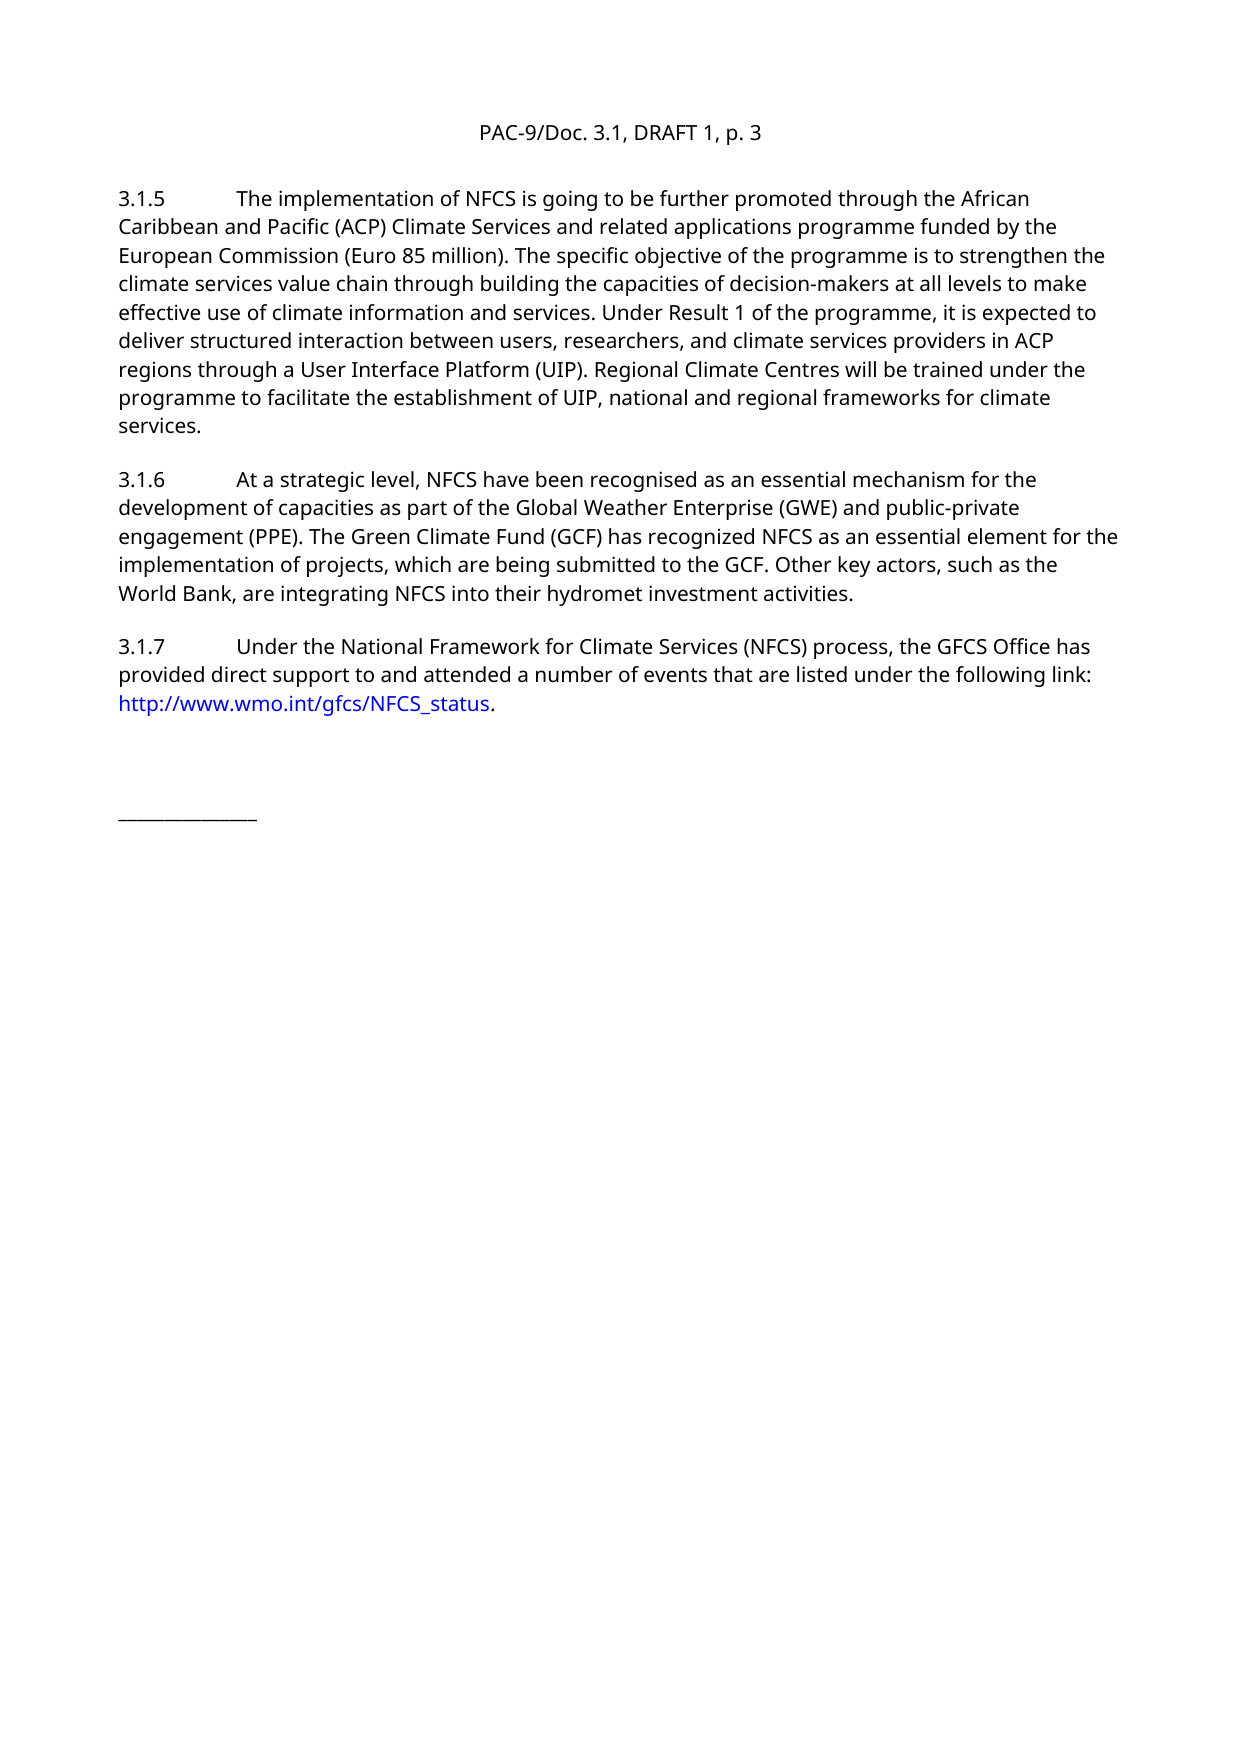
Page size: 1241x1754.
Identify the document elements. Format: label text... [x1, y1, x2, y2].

text 3.1.6 At a strategic level, NFCS have been recognised as an essential mechanism for the development of capacities as part of the Global Weather Enterprise (GWE) and public-private engagement (PPE). The Green Climate Fund (GCF) has recognized NFCS as an essential element for the implementation of projects, which are being submitted to the GCF. Other key actors, such as the World Bank, are integrating NFCS into their hydromet investment activities. [118, 465, 1122, 607]
text _______________ [118, 796, 1122, 824]
text 3.1.7 Under the National Framework for Climate Services (NFCS) process, the GFCS Office has provided direct support to and attended a number of events that are listed under the following link: http://www.wmo.int/gfcs/NFCS_status. [118, 632, 1122, 717]
text 3.1.5 The implementation of NFCS is going to be further promoted through the African Caribbean and Pacific (ACP) Climate Services and related applications programme funded by the European Commission (Euro 85 million). The specific objective of the programme is to strengthen the climate services value chain through building the capacities of decision-makers at all levels to make effective use of climate information and services. Under Result 1 of the programme, it is expected to deliver structured interaction between users, researchers, and climate services providers in ACP regions through a User Interface Platform (UIP). Regional Climate Centres will be trained under the programme to facilitate the establishment of UIP, national and regional frameworks for climate services. [118, 184, 1122, 440]
